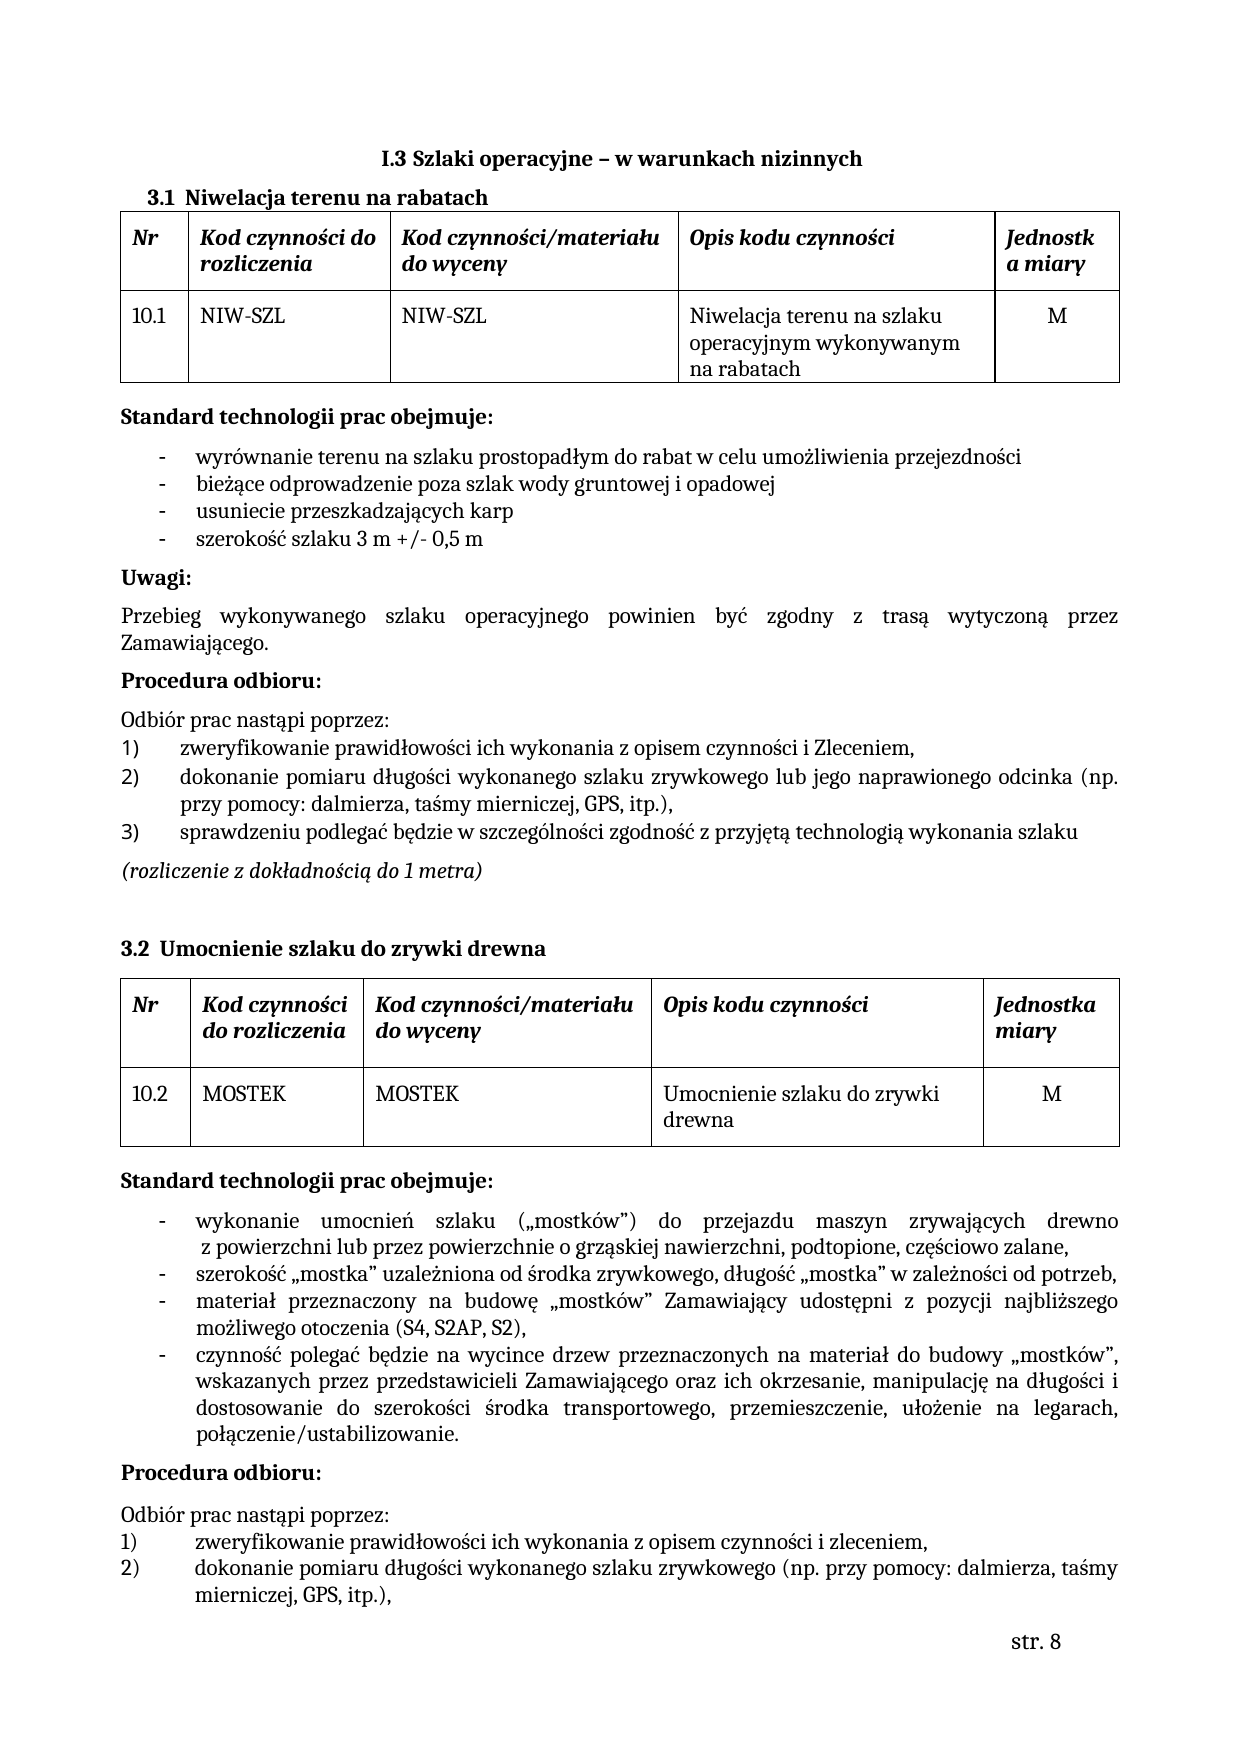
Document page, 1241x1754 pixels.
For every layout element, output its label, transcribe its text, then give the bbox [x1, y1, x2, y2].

table_cell Umocnienie szlaku do zrywki drewna [652, 1068, 983, 1146]
text (rozliczenie z dokładnością do 1 metra) [121, 858, 1119, 884]
table_cell NIW-SZL [391, 291, 678, 382]
table_cell 10.1 [121, 291, 188, 382]
text Standard technologii prac obejmuje: [121, 1168, 1119, 1194]
table_header Kod czynności do rozliczenia [189, 212, 390, 290]
list bieżące odprowadzenie poza szlak wody gruntowej i opadowej [158, 470, 1119, 497]
list sprawdzeniu podlegać będzie w szczególności zgodność z przyjętą technologią wykonania szlaku [121, 817, 1119, 845]
text Procedura odbioru: [121, 668, 1119, 695]
table_header Nr [121, 212, 188, 290]
list wyrównanie terenu na szlaku prostopadłym do rabat w celu umożliwienia przejezdności [158, 443, 1119, 470]
text Odbiór prac nastąpi poprzez: [121, 1502, 1119, 1529]
table_cell M [984, 1068, 1119, 1146]
table_header Jednostka miary [996, 212, 1119, 290]
list szerokość szlaku 3 m +/- 0,5 m [158, 524, 1119, 552]
text 3.2 Umocnienie szlaku do zrywki drewna [121, 935, 1119, 962]
list czynność polegać będzie na wycince drzew przeznaczonych na materiał do budowy „mostków”, wskazanych przez przedstawicieli Zamawiającego oraz ich okrzesanie, manipulację na długości i dostosowanie do szerokości środka transportowego, przemieszczenie, ułożenie na legarach, połączenie/ustabilizowanie. [158, 1341, 1119, 1447]
list szerokość „mostka” uzależniona od środka zrywkowego, długość „mostka” w zależności od potrzeb, [158, 1260, 1119, 1287]
text Procedura odbioru: [121, 1459, 1119, 1486]
table_header Kod czynności do rozliczenia [191, 979, 363, 1067]
table_header Nr [121, 979, 190, 1067]
table_header Kod czynności/materiału do wyceny [391, 212, 678, 290]
table_header Kod czynności/materiału do wyceny [364, 979, 651, 1067]
text Odbiór prac nastąpi poprzez: [121, 707, 1119, 733]
list zweryfikowanie prawidłowości ich wykonania z opisem czynności i Zleceniem, [121, 733, 1119, 762]
text 3.1 Niwelacja terenu na rabatach [147, 184, 1119, 211]
table_header Opis kodu czynności [652, 979, 983, 1067]
table_cell MOSTEK [364, 1068, 651, 1146]
table_cell 10.2 [121, 1068, 190, 1146]
text 2) dokonanie pomiaru długości wykonanego szlaku zrywkowego (np. przy pomocy: dalmierza, taśmy mierniczej, GPS, itp.), [121, 1555, 1119, 1608]
table_cell Niwelacja terenu na szlaku operacyjnym wykonywanym na rabatach [679, 291, 994, 382]
table_cell M [996, 291, 1119, 382]
list materiał przeznaczony na budowę „mostków” Zamawiający udostępni z pozycji najbliższego możliwego otoczenia (S4, S2AP, S2), [158, 1287, 1119, 1341]
list usuniecie przeszkadzających karp [158, 497, 1119, 524]
table_header Jednostka miary [984, 979, 1119, 1067]
list wykonanie umocnień szlaku („mostków”) do przejazdu maszyn zrywających drewno z powierzchni lub przez powierzchnie o grząskiej nawierzchni, podtopione, częściowo zalane, [158, 1207, 1119, 1260]
list dokonanie pomiaru długości wykonanego szlaku zrywkowego lub jego naprawionego odcinka (np. przy pomocy: dalmierza, taśmy mierniczej, GPS, itp.), [121, 762, 1119, 817]
subtitle Szlaki operacyjne – w warunkach nizinnych [381, 146, 1119, 172]
text Uwagi: [121, 564, 1119, 591]
table_cell NIW-SZL [189, 291, 390, 382]
text Przebieg wykonywanego szlaku operacyjnego powinien być zgodny z trasą wytyczoną przez Zamawiającego. [121, 603, 1119, 656]
text Standard technologii prac obejmuje: [121, 404, 1119, 431]
table_cell MOSTEK [191, 1068, 363, 1146]
text 1) zweryfikowanie prawidłowości ich wykonania z opisem czynności i zleceniem, [121, 1529, 1119, 1555]
table_header Opis kodu czynności [679, 212, 994, 290]
